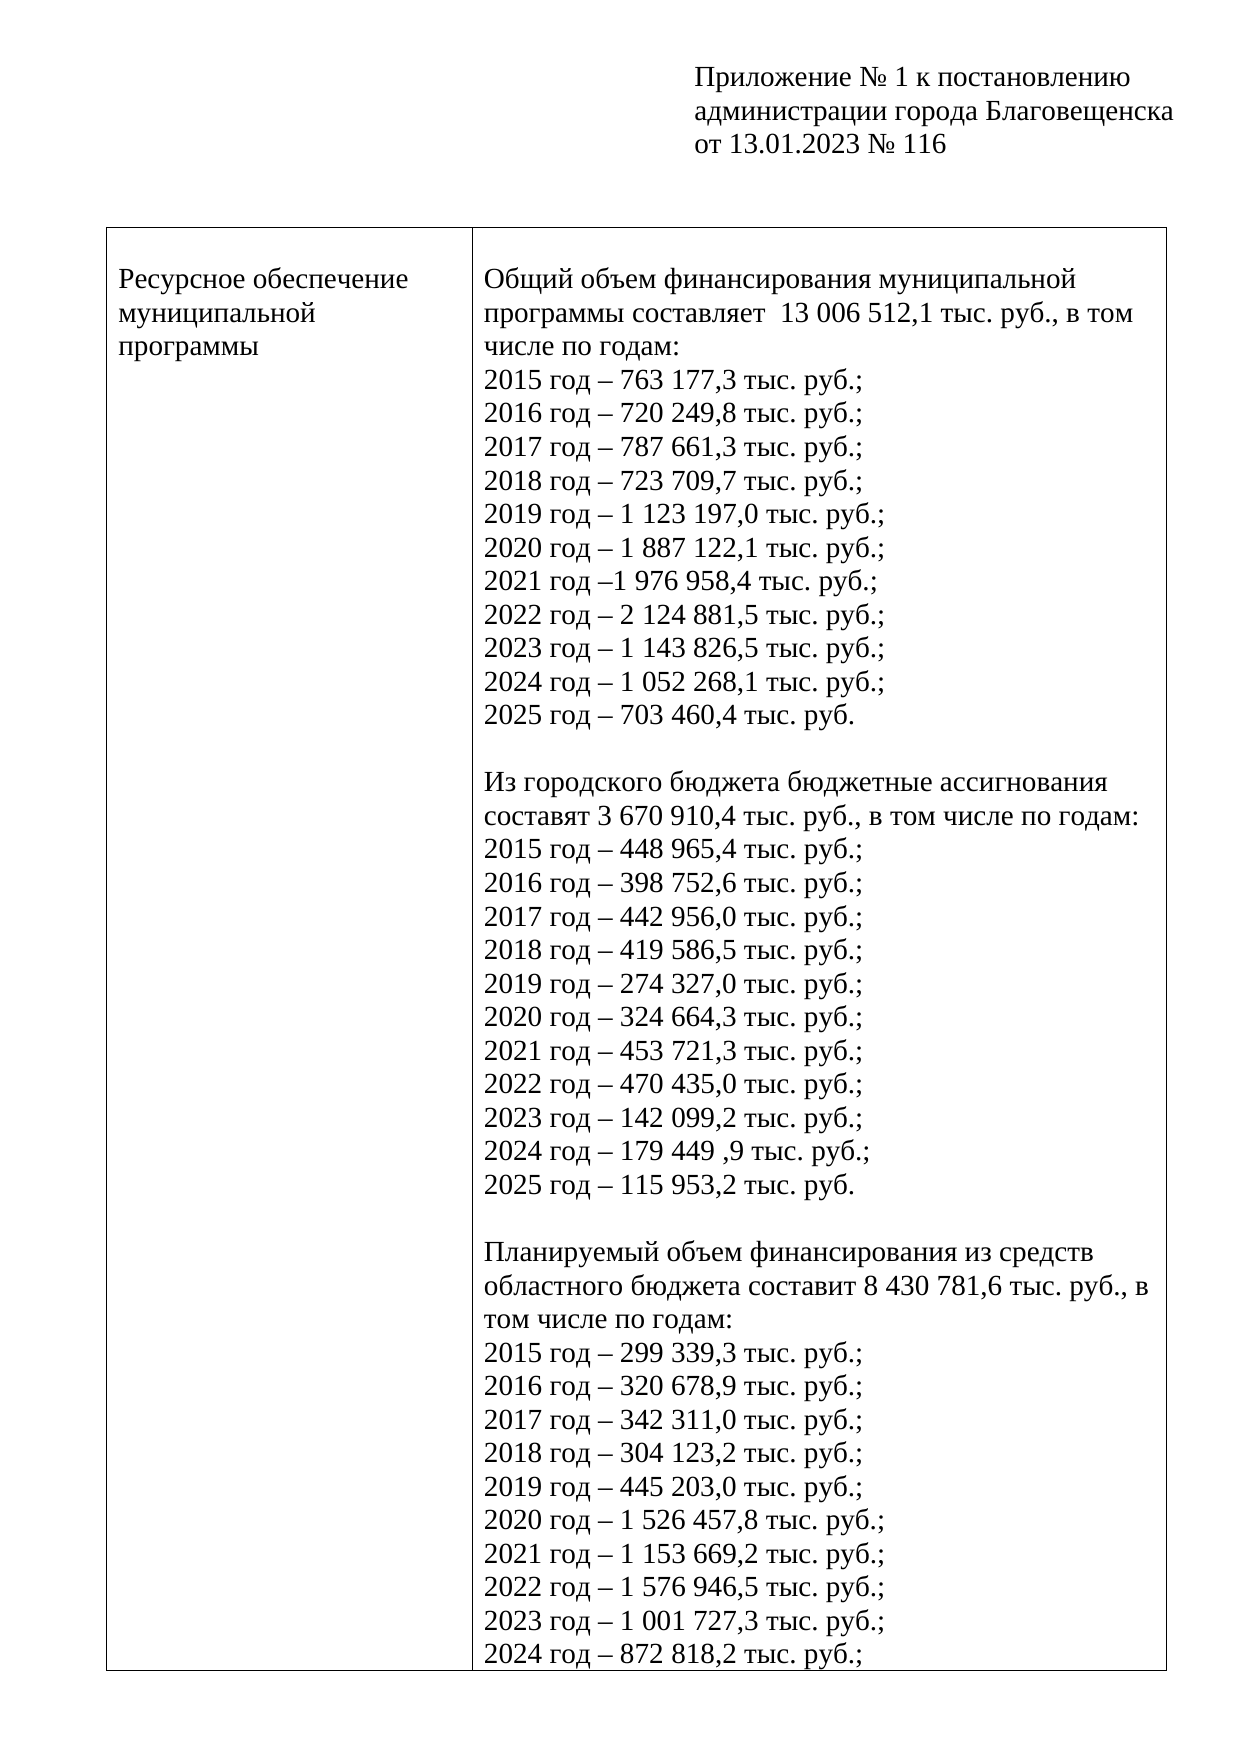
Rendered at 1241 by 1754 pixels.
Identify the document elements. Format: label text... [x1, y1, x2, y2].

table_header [107, 228, 472, 1670]
title Приложение № 1 к постановлению [118, 59, 1181, 93]
title от 13.01.2023 № 116 [118, 126, 1181, 160]
title администрации города Благовещенска [118, 93, 1181, 126]
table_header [473, 228, 1166, 1670]
